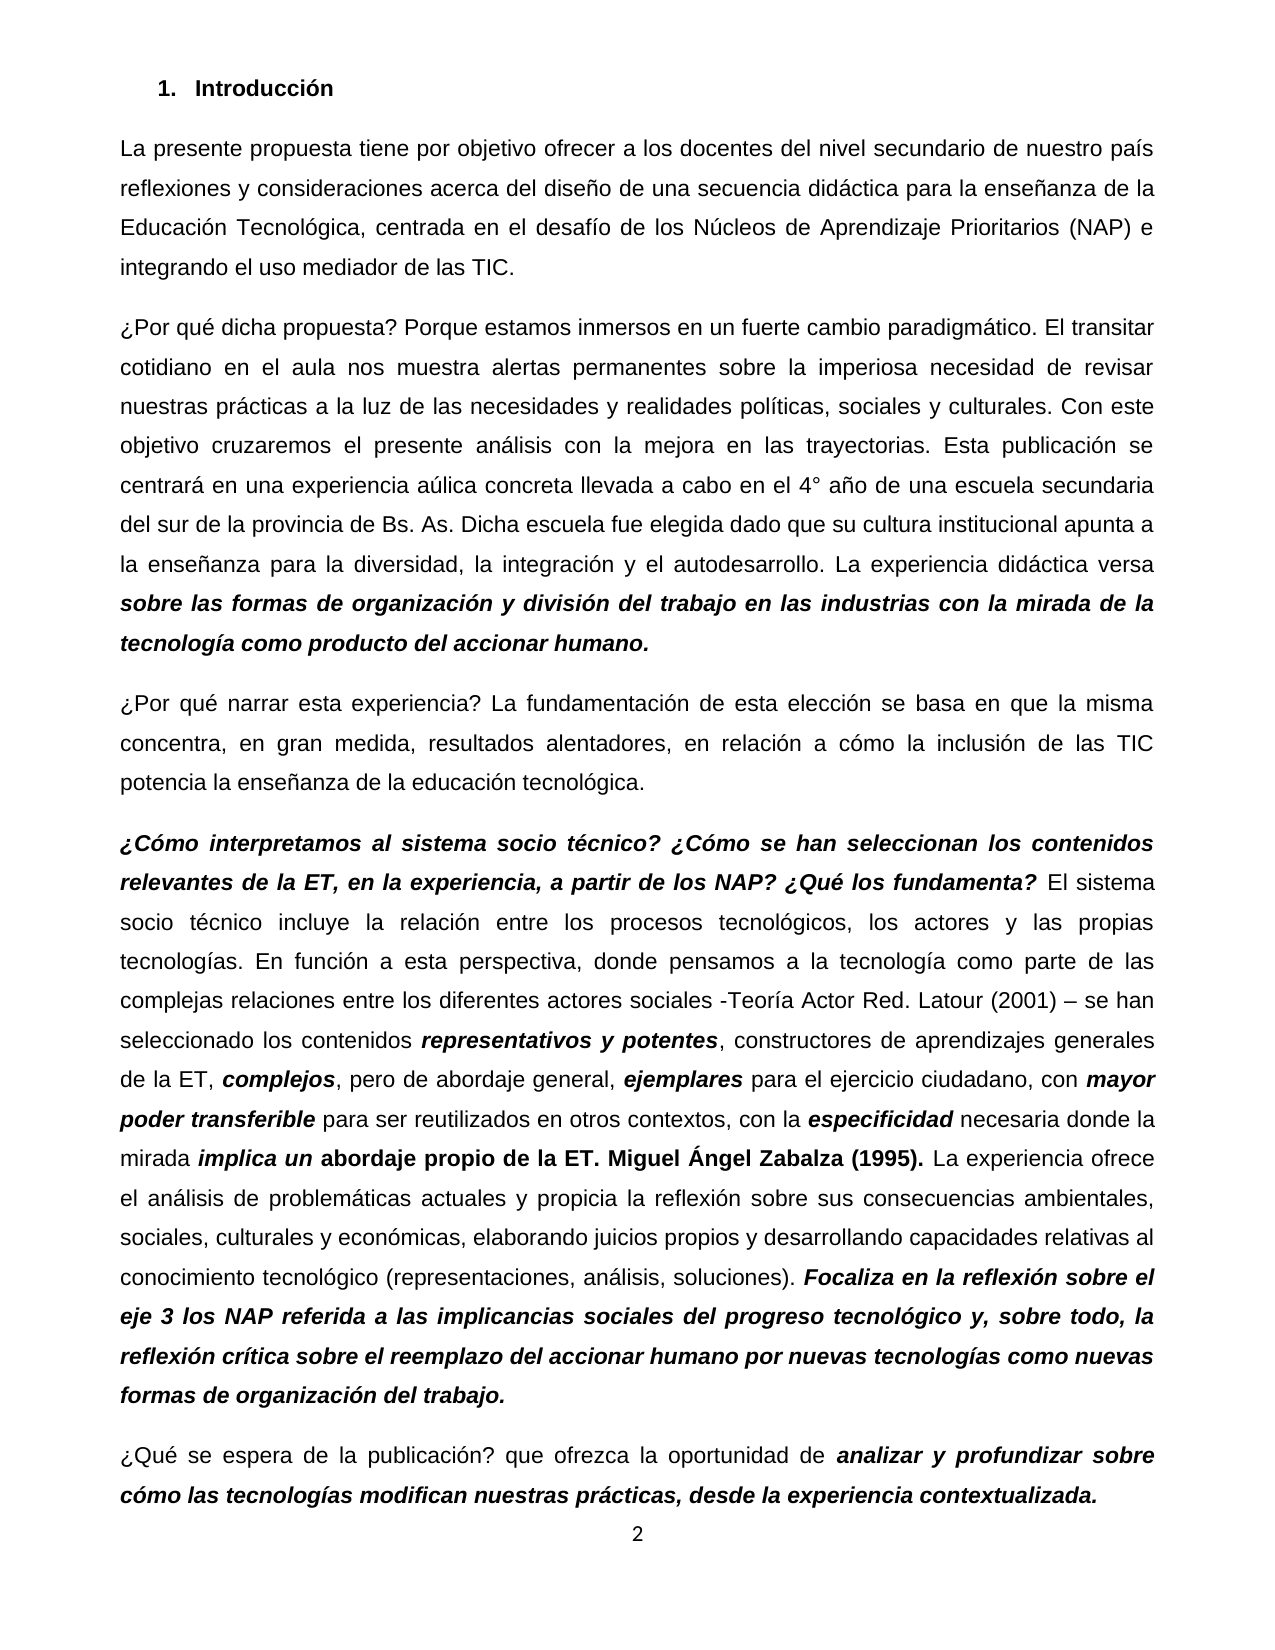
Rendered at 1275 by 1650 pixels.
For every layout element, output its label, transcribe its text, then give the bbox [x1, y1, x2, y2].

text ¿Por qué narrar esta experiencia? La fundamentación de esta elección se basa en que la misma concentra, en gran medida, resultados alentadores, en relación a cómo la inclusión de las TIC potencia la enseñanza de la educación tecnológica. [120, 690, 1155, 796]
text ¿Por qué dicha propuesta? Porque estamos inmersos en un fuerte cambio paradigmático. El transitar cotidiano en el aula nos muestra alertas permanentes sobre la imperiosa necesidad de revisar nuestras prácticas a la luz de las necesidades y realidades políticas, sociales y culturales. Con este objetivo cruzaremos el presente análisis con la mejora en las trayectorias. Esta publicación se centrará en una experiencia aúlica concreta llevada a cabo en el 4° año de una escuela secundaria del sur de la provincia de Bs. As. Dicha escuela fue elegida dado que su cultura institucional apunta a la enseñanza para la diversidad, la integración y el autodesarrollo. La experiencia didáctica versa sobre las formas de organización y división del trabajo en las industrias con la mirada de la tecnología como producto del accionar humano. [120, 314, 1155, 656]
text ¿Qué se espera de la publicación? que ofrezca la oportunidad de analizar y profundizar sobre cómo las tecnologías modifican nuestras prácticas, desde la experiencia contextualizada. [120, 1442, 1155, 1508]
text La presente propuesta tiene por objetivo ofrecer a los docentes del nivel secundario de nuestro país reflexiones y consideraciones acerca del diseño de una secuencia didáctica para la enseñanza de la Educación Tecnológica, centrada en el desafío de los Núcleos de Aprendizaje Prioritarios (NAP) e integrando el uso mediador de las TIC. [120, 135, 1155, 280]
list Introducción [157, 75, 1155, 101]
text ¿Cómo interpretamos al sistema socio técnico? ¿Cómo se han seleccionan los contenidos relevantes de la ET, en la experiencia, a partir de los NAP? ¿Qué los fundamenta? El sistema socio técnico incluye la relación entre los procesos tecnológicos, los actores y las propias tecnologías. En función a esta perspectiva, donde pensamos a la tecnología como parte de las complejas relaciones entre los diferentes actores sociales -Teoría Actor Red. Latour (2001) – se han seleccionado los contenidos representativos y potentes, constructores de aprendizajes generales de la ET, complejos, pero de abordaje general, ejemplares para el ejercicio ciudadano, con mayor poder transferible para ser reutilizados en otros contextos, con la especificidad necesaria donde la mirada implica un abordaje propio de la ET. Miguel Ángel Zabalza (1995). La experiencia ofrece el análisis de problemáticas actuales y propicia la reflexión sobre sus consecuencias ambientales, sociales, culturales y económicas, elaborando juicios propios y desarrollando capacidades relativas al conocimiento tecnológico (representaciones, análisis, soluciones). Focaliza en la reflexión sobre el eje 3 los NAP referida a las implicancias sociales del progreso tecnológico y, sobre todo, la reflexión crítica sobre el reemplazo del accionar humano por nuevas tecnologías como nuevas formas de organización del trabajo. [120, 829, 1155, 1408]
